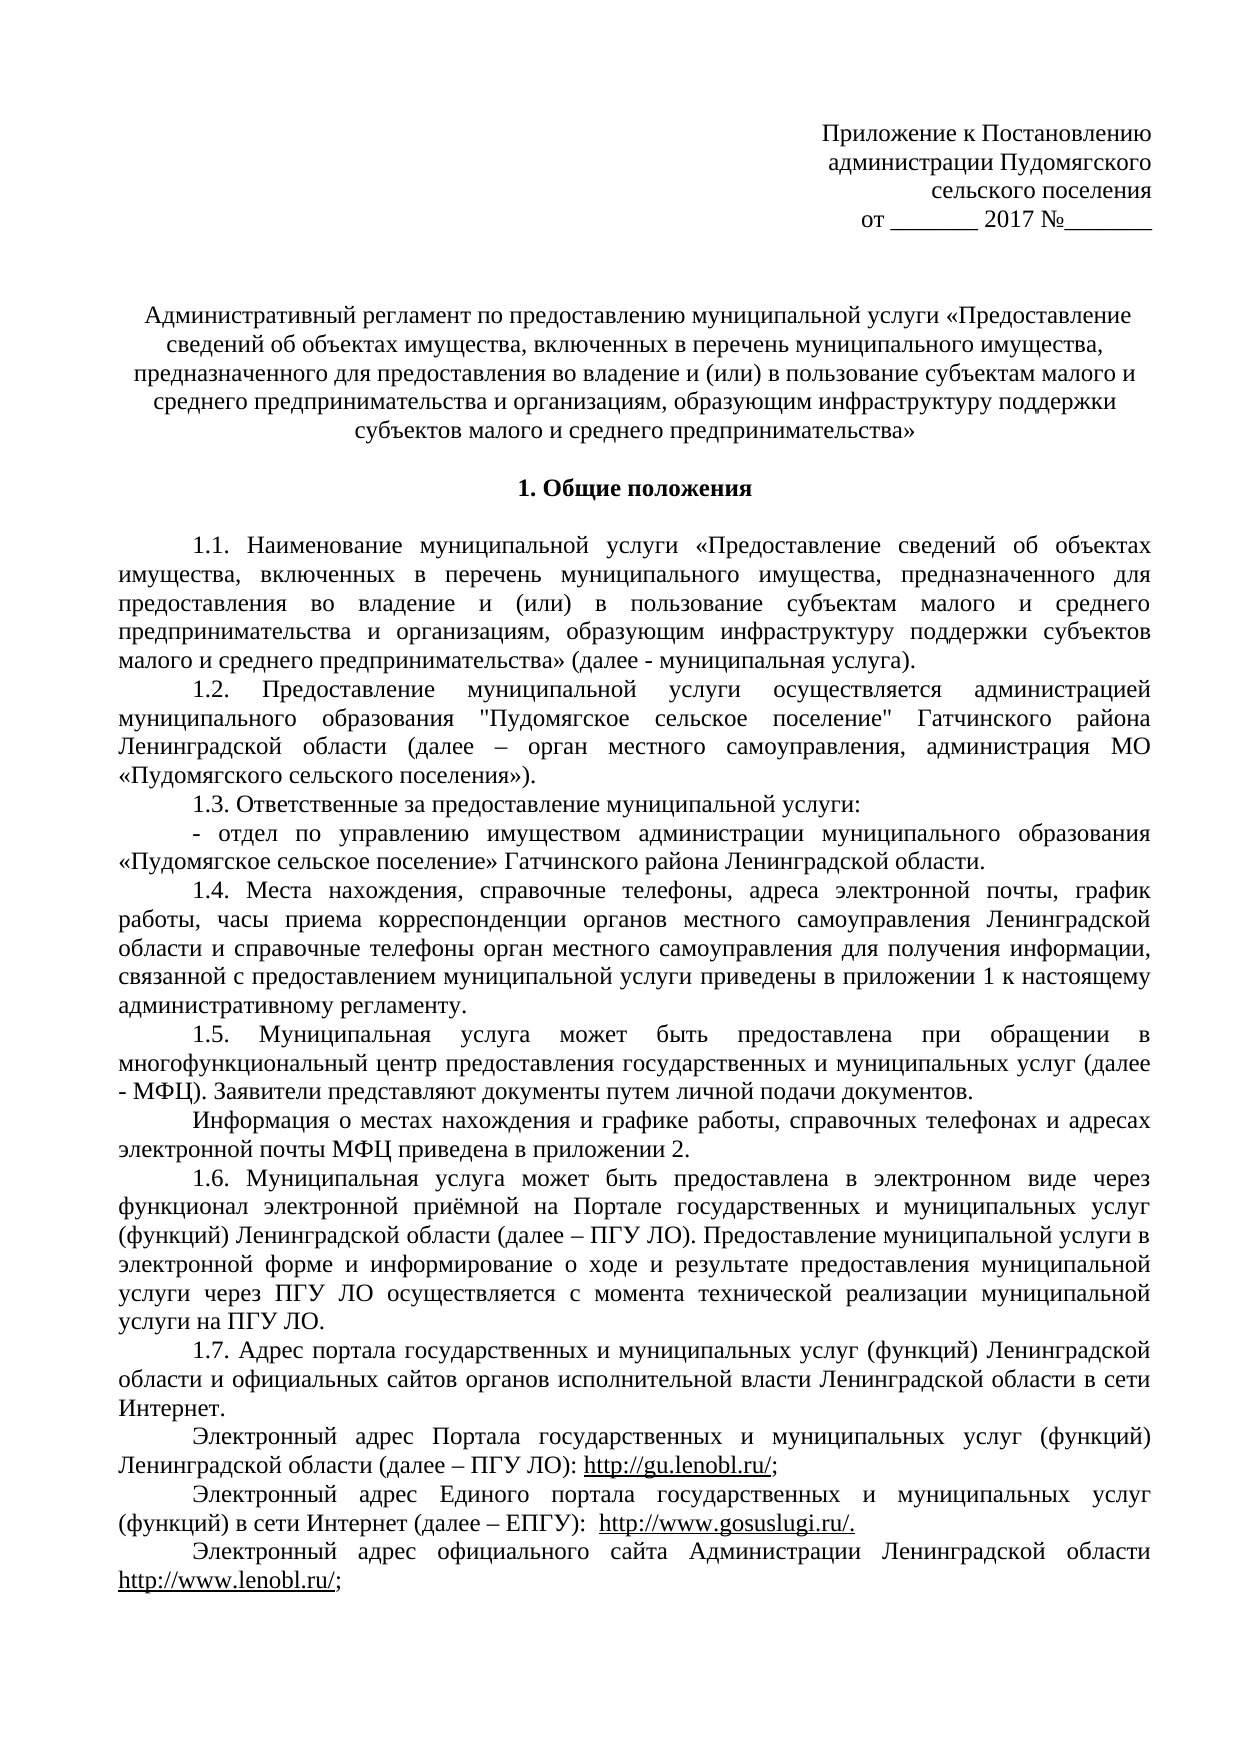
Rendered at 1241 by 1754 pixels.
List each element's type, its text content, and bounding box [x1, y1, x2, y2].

text Электронный адрес официального сайта Администрации Ленинградской области http://www.lenobl.ru/; [118, 1536, 1152, 1594]
text - отдел по управлению имуществом администрации муниципального образования «Пудомягское сельское поселение» Гатчинского района Ленинградской области. [118, 818, 1152, 875]
text Электронный адрес Портала государственных и муниципальных услуг (функций) Ленинградской области (далее – ПГУ ЛО): http://gu.lenobl.ru/; [118, 1421, 1152, 1479]
text 1.7. Адрес портала государственных и муниципальных услуг (функций) Ленинградской области и официальных сайтов органов исполнительной власти Ленинградской области в сети Интернет. [118, 1335, 1152, 1421]
text от _______ 2017 №_______ [118, 204, 1152, 233]
text администрации Пудомягского [118, 147, 1152, 176]
text Информация о местах нахождения и графике работы, справочных телефонах и адресах электронной почты МФЦ приведена в приложении 2. [118, 1105, 1152, 1163]
text Электронный адрес Единого портала государственных и муниципальных услуг (функций) в сети Интернет (далее – ЕПГУ): http://www.gosuslugi.ru/. [118, 1479, 1152, 1536]
text 1.5. Муниципальная услуга может быть предоставлена при обращении в многофункциональный центр предоставления государственных и муниципальных услуг (далее - МФЦ). Заявители представляют документы путем личной подачи документов. [118, 1019, 1152, 1105]
title Административный регламент по предоставлению муниципальной услуги «Предоставление сведений об объектах имущества, включенных в перечень муниципального имущества, предназначенного для предоставления во владение и (или) в пользование субъектам малого и среднего предпринимательства и организациям, образующим инфраструктуру поддержки субъектов малого и среднего предпринимательства» [118, 300, 1152, 444]
text 1.4. Места нахождения, справочные телефоны, адреса электронной почты, график работы, часы приема корреспонденции органов местного самоуправления Ленинградской области и справочные телефоны орган местного самоуправления для получения информации, связанной с предоставлением муниципальной услуги приведены в приложении 1 к настоящему административному регламенту. [118, 875, 1152, 1019]
list 1.2. Предоставление муниципальной услуги осуществляется администрацией муниципального образования "Пудомягское сельское поселение" Гатчинского района Ленинградской области (далее – орган местного самоуправления, администрация МО «Пудомягского сельского поселения»). [118, 674, 1152, 789]
text Приложение к Постановлению [118, 118, 1152, 147]
text 1.6. Муниципальная услуга может быть предоставлена в электронном виде через функционал электронной приёмной на Портале государственных и муниципальных услуг (функций) Ленинградской области (далее – ПГУ ЛО). Предоставление муниципальной услуги в электронной форме и информирование о ходе и результате предоставления муниципальной услуги через ПГУ ЛО осуществляется с момента технической реализации муниципальной услуги на ПГУ ЛО. [118, 1163, 1152, 1335]
text 1.1. Наименование муниципальной услуги «Предоставление сведений об объектах имущества, включенных в перечень муниципального имущества, предназначенного для предоставления во владение и (или) в пользование субъектам малого и среднего предпринимательства и организациям, образующим инфраструктуру поддержки субъектов малого и среднего предпринимательства» (далее - муниципальная услуга). [118, 530, 1152, 674]
text 1.3. Ответственные за предоставление муниципальной услуги: [118, 789, 1152, 818]
text 1. Общие положения [118, 473, 1152, 501]
text сельского поселения [118, 176, 1152, 204]
